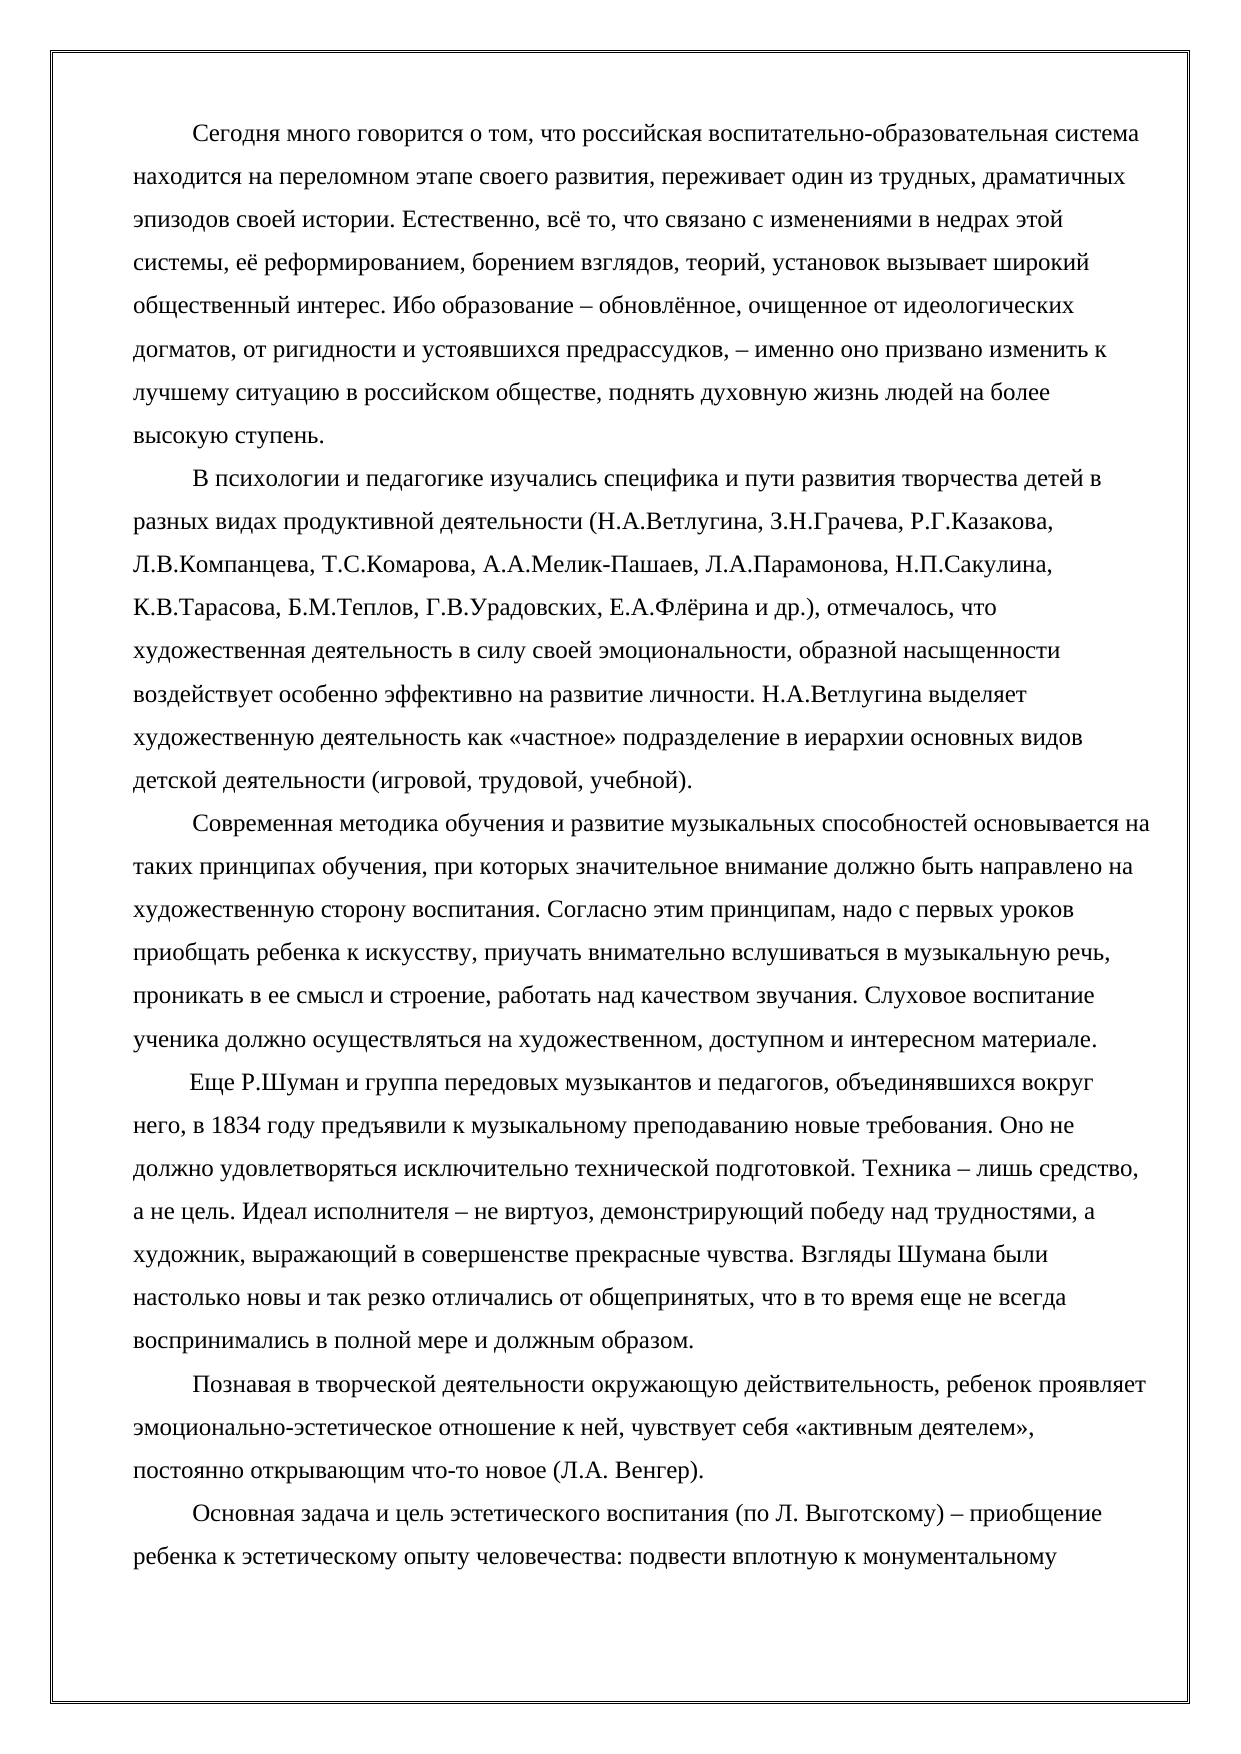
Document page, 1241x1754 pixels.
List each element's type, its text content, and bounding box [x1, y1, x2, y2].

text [133, 1498, 1152, 1570]
text Сегодня много говорится о том, что российская воспитательно-образовательная система находится на переломном этапе своего развития, переживает один из трудных, драматичных эпизодов своей истории. Естественно, всё то, что связано с изменениями в недрах этой системы, её реформированием, борением взглядов, теорий, установок вызывает широкий общественный интерес. Ибо образование – обновлённое, очищенное от идеологических догматов, от ригидности и устоявшихся предрассудков, – именно оно призвано изменить к лучшему ситуацию в российском обществе, поднять духовную жизнь людей на более высокую ступень. [133, 118, 1152, 449]
text Познавая в творческой деятельности окружающую действительность, ребенок проявляет эмоционально-эстетическое отношение к ней, чувствует себя «активным деятелем», постоянно открывающим что-то новое (Л.А. Венгер). [133, 1369, 1152, 1484]
text Современная методика обучения и развитие музыкальных способностей основывается на таких принципах обучения, при которых значительное внимание должно быть направлено на художественную сторону воспитания. Согласно этим принципам, надо с первых уроков приобщать ребенка к искусству, приучать внимательно вслушиваться в музыкальную речь, проникать в ее смысл и строение, работать над качеством звучания. Слуховое воспитание ученика должно осуществляться на художественном, доступном и интересном материале. Еще Р.Шуман и группа передовых музыкантов и педагогов, объединявшихся вокруг него, в 1834 году предъявили к музыкальному преподаванию новые требования. Оно не должно удовлетворяться исключительно технической подготовкой. Техника – лишь средство, а не цель. Идеал исполнителя – не виртуоз, демонстрирующий победу над трудностями, а художник, выражающий в совершенстве прекрасные чувства. Взгляды Шумана были настолько новы и так резко отличались от общепринятых, что в то время еще не всегда воспринимались в полной мере и должным образом. [133, 808, 1152, 1354]
text В психологии и педагогике изучались специфика и пути развития творчества детей в разных видах продуктивной деятельности (Н.А.Ветлугина, З.Н.Грачева, Р.Г.Казакова, Л.В.Компанцева, Т.С.Комарова, А.А.Мелик-Пашаев, Л.А.Парамонова, Н.П.Сакулина, К.В.Тарасова, Б.М.Теплов, Г.В.Урадовских, Е.А.Флёрина и др.), отмечалось, что художественная деятельность в силу своей эмоциональности, образной насыщенности воздействует особенно эффективно на развитие личности. Н.А.Ветлугина выделяет художественную деятельность как «частное» подразделение в иерархии основных видов детской деятельности (игровой, трудовой, учебной). [133, 463, 1152, 794]
